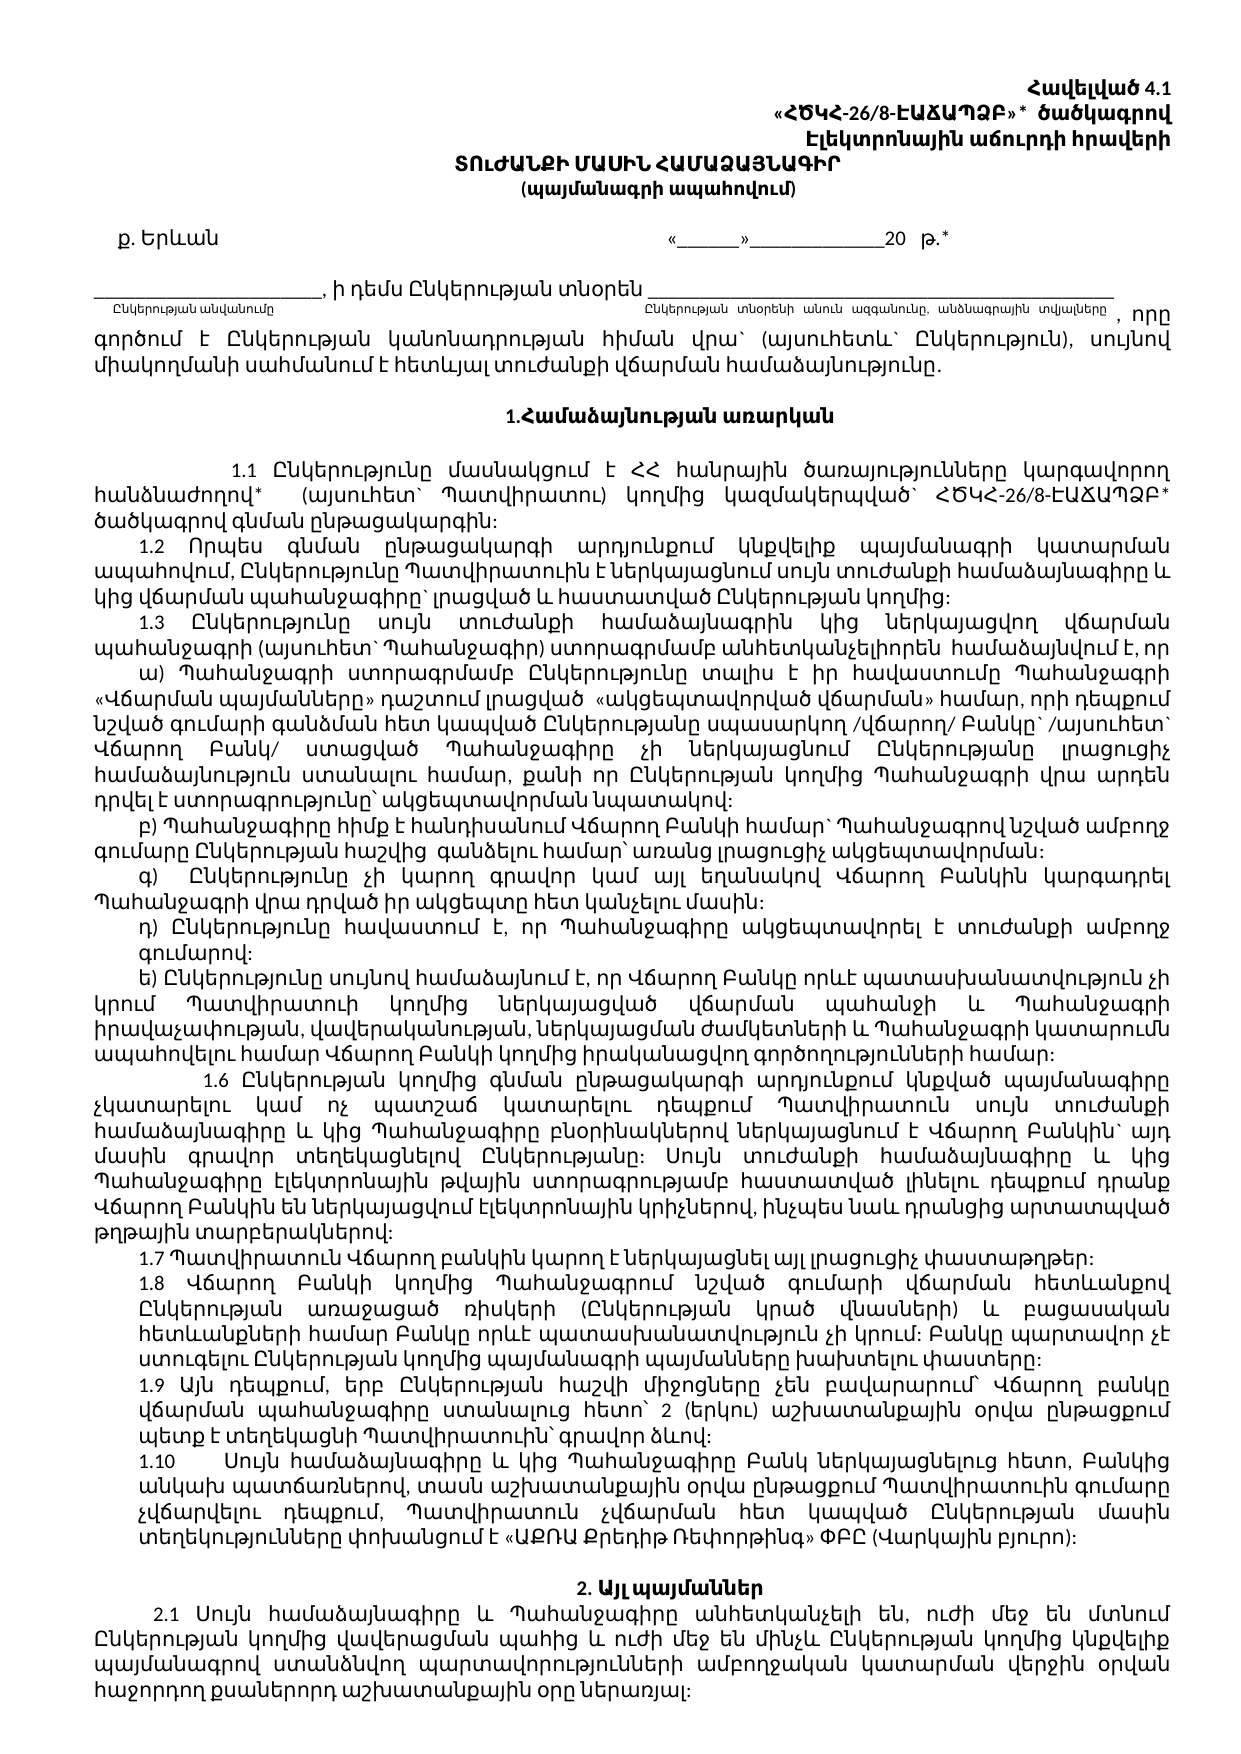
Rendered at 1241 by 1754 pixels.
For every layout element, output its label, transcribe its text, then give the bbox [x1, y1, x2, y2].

text Էլեկտրոնային աճուրդի հրավերի [94, 126, 1171, 151]
text դ) Ընկերությունը հավաստում է, որ Պահանջագիրը ակցեպտավորել է տուժանքի ամբողջ գումարով: [138, 914, 1171, 965]
text Հավելված 4.1 [94, 75, 1171, 100]
text ա) Պահանջագրի ստորագրմամբ Ընկերությունը տալիս է իր հավաստումը Պահանջագրի «Վճարման պայմանները» դաշտում լրացված «ակցեպտավորված վճարման» համար, որի դեպքում նշված գումարի գանձման հետ կապված Ընկերությանը սպասարկող /վճարող/ Բանկը` /այսուհետ` Վճարող Բանկ/ ստացված Պահանջագիրը չի ներկայացնում Ընկերությանը լրացուցիչ համաձայնություն ստանալու համար, քանի որ Ընկերության կողմից Պահանջագրի վրա արդեն դրվել է ստորագրությունը՝ ակցեպտավորման նպատակով: [94, 660, 1171, 813]
text 2.1 Սույն համաձայնագիրը և Պահանջագիրը անհետկանչելի են, ուժի մեջ են մտնում Ընկերության կողմից վավերացման պահից և ուժի մեջ են մինչև Ընկերության կողմից կնքվելիք պայմանագրով ստանձնվող պարտավորությունների ամբողջական կատարման վերջին օրվան հաջորդող քսաներորդ աշխատանքային օրը ներառյալ: [94, 1601, 1171, 1702]
text «ՀԾԿՀ-26/8-ԷԱՃԱՊՁԲ»* ծածկագրով [94, 100, 1171, 126]
text 1.10 Սույն համաձայնագիրը և կից Պահանջագիրը Բանկ ներկայացնելուց հետո, Բանկից անկախ պատճառներով, տասն աշխատանքային օրվա ընթացքում Պատվիրատուին գումարը չվճարվելու դեպքում, Պատվիրատուն չվճարման հետ կապված Ընկերության մասին տեղեկությունները փոխանցում է «ԱՔՌԱ Քրեդիթ Ռեփորթինգ» ՓԲԸ (Վարկային բյուրո): [138, 1448, 1171, 1550]
text 1.7 Պատվիրատուն Վճարող բանկին կարող է ներկայացնել այլ լրացուցիչ փաստաթղթեր: [138, 1245, 1171, 1270]
text 1.3 Ընկերությունը սույն տուժանքի համաձայնագրին կից ներկայացվող վճարման պահանջագրի (այսուհետ` Պահանջագիր) ստորագրմամբ անհետկանչելիորեն համաձայնվում է, որ [94, 609, 1171, 660]
text (պայմանագրի ապահովում) [94, 177, 1171, 199]
text ե) Ընկերությունը սույնով համաձայնում է, որ Վճարող Բանկը որևէ պատասխանատվություն չի կրում Պատվիրատուի կողմից ներկայացված վճարման պահանջի և Պահանջագրի իրավաչափության, վավերականության, ներկայացման ժամկետների և Պահանջագրի կատարումն ապահովելու համար Վճարող Բանկի կողմից իրականացվող գործողությունների համար: [94, 965, 1171, 1067]
text ՏՈւԺԱՆՔԻ ՄԱՍԻՆ ՀԱՄԱՁԱՅՆԱԳԻՐ [94, 151, 1171, 177]
text 1.8 Վճարող Բանկի կողմից Պահանջագրում նշված գումարի վճարման հետևանքով Ընկերության առաջացած ռիսկերի (Ընկերության կրած վնասների) և բացասական հետևանքների համար Բանկը որևէ պատասխանատվություն չի կրում: Բանկը պարտավոր չէ ստուգելու Ընկերության կողմից պայմանագրի պայմանները խախտելու փաստերը: [138, 1270, 1171, 1372]
text 1.9 Այն դեպքում, երբ Ընկերության հաշվի միջոցները չեն բավարարում՝ Վճարող բանկը վճարման պահանջագիրը ստանալուց հետո՝ 2 (երկու) աշխատանքային օրվա ընթացքում պետք է տեղեկացնի Պատվիրատուին՝ գրավոր ձևով: [138, 1372, 1171, 1448]
text 1.6 Ընկերության կողմից գնման ընթացակարգի արդյունքում կնքված պայմանագիրը չկատարելու կամ ոչ պատշաճ կատարելու դեպքում Պատվիրատուն սույն տուժանքի համաձայնագիրը և կից Պահանջագիրը բնօրինակներով ներկայացնում է Վճարող Բանկին` այդ մասին գրավոր տեղեկացնելով Ընկերությանը: Սույն տուժանքի համաձայնագիրը և կից Պահանջագիրը էլեկտրոնային թվային ստորագրությամբ հաստատված լինելու դեպքում դրանք Վճարող Բանկին են ներկայացվում էլեկտրոնային կրիչներով, ինչպես նաև դրանցից արտատպված թղթային տարբերակներով: [94, 1067, 1171, 1245]
text ք. Երևան «______»_____________20 թ.* [94, 225, 1171, 250]
text 1.2 Որպես գնման ընթացակարգի արդյունքում կնքվելիք պայմանագրի կատարման ապահովում, Ընկերությունը Պատվիրատուին է ներկայացնում սույն տուժանքի համաձայնագիրը և կից վճարման պահանջագիրը` լրացված և հաստատված Ընկերության կողմից: [94, 533, 1171, 609]
text 2. Այլ պայմաններ [169, 1575, 1171, 1601]
text գ) Ընկերությունը չի կարող գրավոր կամ այլ եղանակով Վճարող Բանկին կարգադրել Պահանջագրի վրա դրված իր ակցեպտը հետ կանչելու մասին: [94, 864, 1171, 914]
text ______________________, ի դեմս Ընկերության տնօրեն _____________________________________________ [94, 276, 1171, 301]
text 1.1 Ընկերությունը մասնակցում է ՀՀ հանրային ծառայությունները կարգավորող հանձնաժողով* (այսուհետ` Պատվիրատու) կողմից կազմակերպված` ՀԾԿՀ-26/8-ԷԱՃԱՊՁԲ* ծածկագրով գնման ընթացակարգին: [94, 457, 1171, 533]
text Ընկերության անվանումը Ընկերության տնօրենի անուն ազգանունը, անձնագրային տվյալները , որը գործում է Ընկերության կանոնադրության հիման վրա` (այսուհետև` Ընկերություն), սույնով միակողմանի սահմանում է հետևյալ տուժանքի վճարման համաձայնությունը. [94, 301, 1171, 377]
text բ) Պահանջագիրը հիմք է հանդիսանում Վճարող Բանկի համար` Պահանջագրով նշված ամբողջ գումարը Ընկերության հաշվից գանձելու համար՝ առանց լրացուցիչ ակցեպտավորման: [94, 813, 1171, 864]
text 1.Համաձայնության առարկան [169, 403, 1171, 428]
